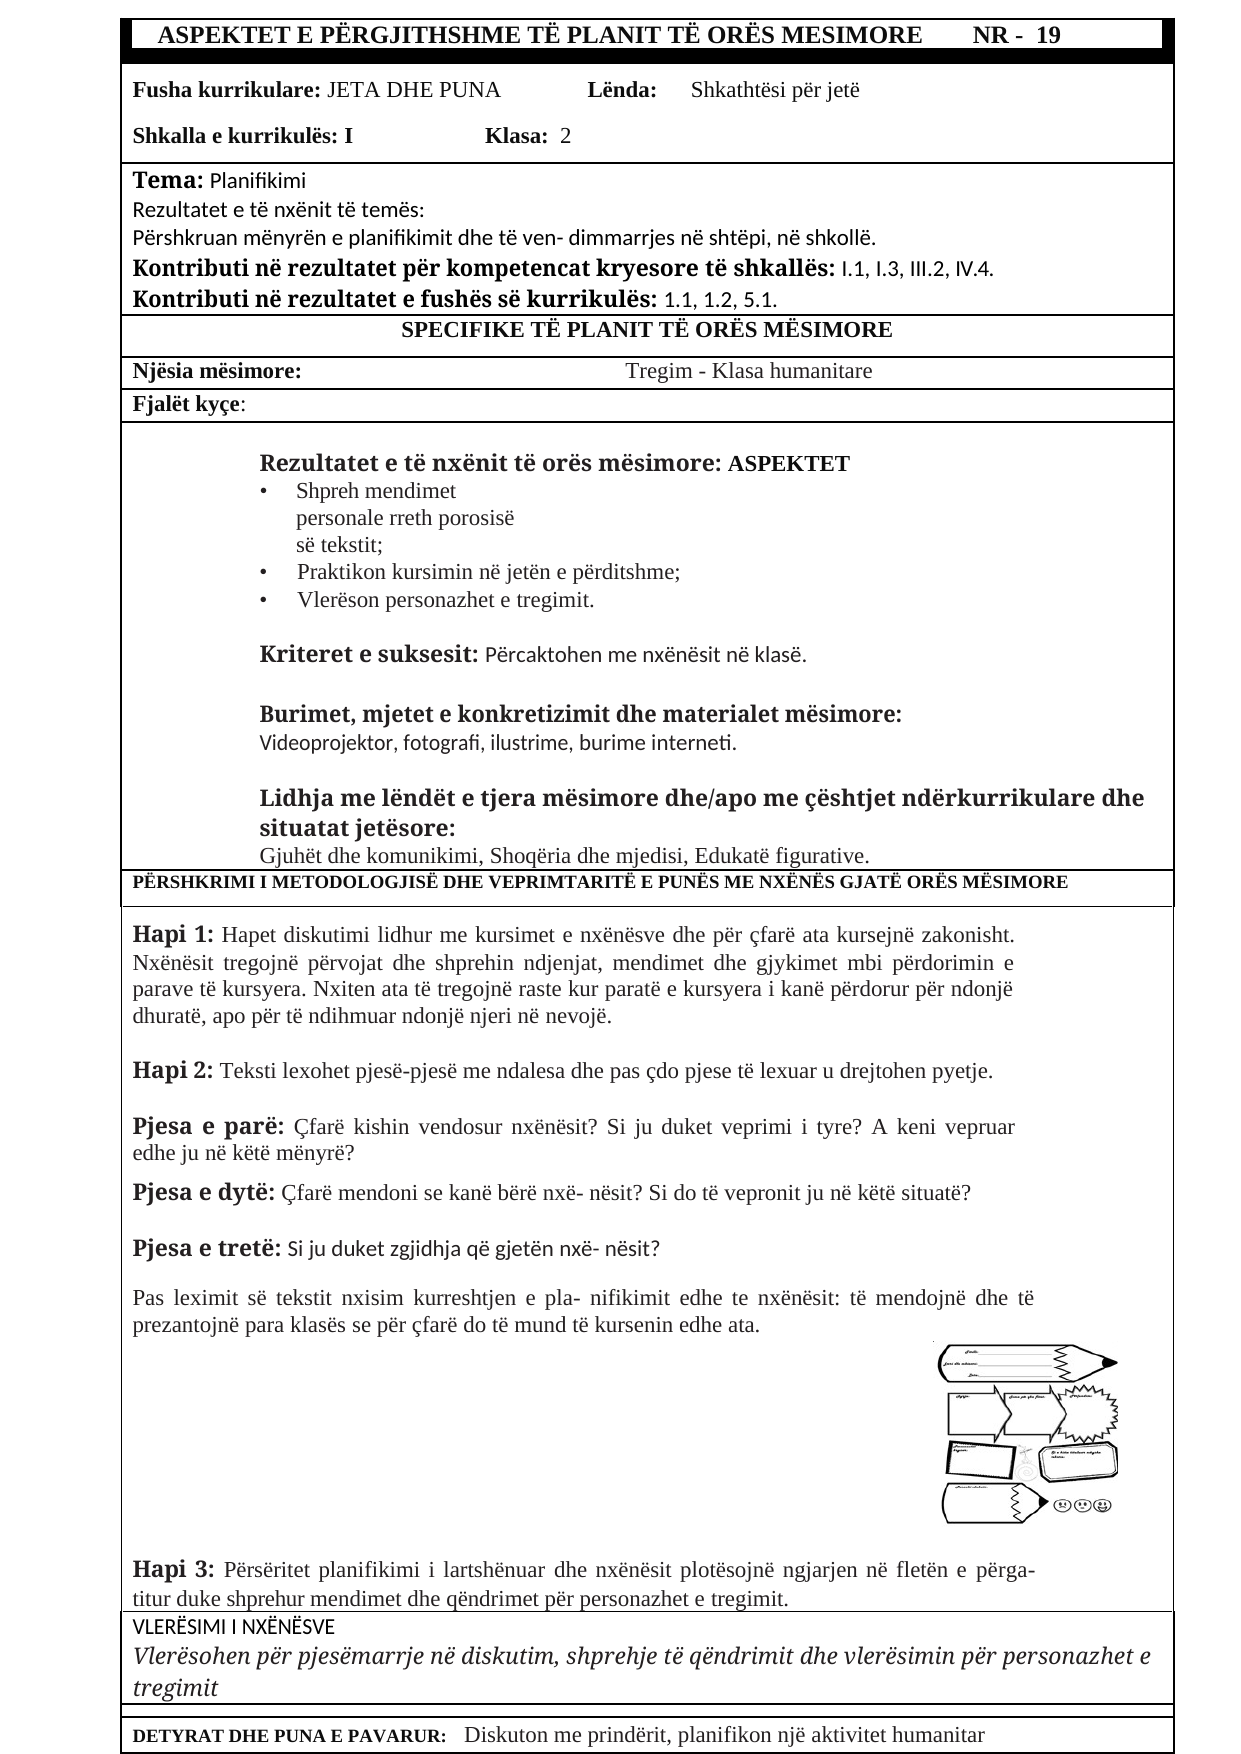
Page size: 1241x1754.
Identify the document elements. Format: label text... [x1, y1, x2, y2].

table_cell Njësia mësimore: Tregim - Klasa humanitare [122, 358, 1173, 388]
table_cell Tema: Planifikimi Rezultatet e të nxënit të temës: Përshkruan mënyrën e planifikimit dhe të ven- dimmarrjes në shtëpi, në shkollë. Kontributi në rezultatet për kompetencat kryesore të shkallës: I.1, I.3, III.2, IV.4. Kontributi në rezultatet e fushës së kurrikulës: 1.1, 1.2, 5.1. [122, 164, 1173, 314]
table_cell Hapi 1: Hapet diskutimi lidhur me kursimet e nxënësve dhe për çfarë ata kursejnë zakonisht. Nxënësit tregojnë përvojat dhe shprehin ndjenjat, mendimet dhe gjykimet mbi përdorimin e parave të kursyera. Nxiten ata të tregojnë raste kur paratë e kursyera i kanë përdorur për ndonjë dhuratë, apo për të ndihmuar ndonjë njeri në nevojë. Hapi 2: Teksti lexohet pjesë-pjesë me ndalesa dhe pas çdo pjese të lexuar u drejtohen pyetje. Pjesa e parë: Çfarë kishin vendosur nxënësit? Si ju duket veprimi i tyre? A keni vepruar edhe ju në këtë mënyrë? Pjesa e dytë: Çfarë mendoni se kanë bërë nxë- nësit? Si do të vepronit ju në këtë situatë? Pjesa e tretë: Si ju duket zgjidhja që gjetën nxë- nësit? Pas leximit së tekstit nxisim kurreshtjen e pla- nifikimit edhe te nxënësit: të mendojnë dhe të prezantojnë para klasës se për çfarë do të mund të kursenin edhe ata. Hapi 3: Përsëritet planifikimi i lartshënuar dhe nxënësit plotësojnë ngjarjen në fletën e përga- titur duke shprehur mendimet dhe qëndrimet për personazhet e tregimit. [122, 906, 1173, 1611]
table_cell SPECIFIKE TË PLANIT TË ORËS MËSIMORE [122, 316, 1173, 356]
table_cell Fjalët kyçe: [122, 390, 1173, 421]
table_cell Fusha kurrikulare: JETA DHE PUNA Lënda: Shkathtësi për jetë Shkalla e kurrikulës: I Klasa: 2 [122, 64, 1173, 162]
table_cell DETYRAT DHE PUNA E PAVARUR: Diskuton me prindërit, planifikon një aktivitet humanitar [122, 1718, 1173, 1752]
table_cell PËRSHKRIMI I METODOLOGJISË DHE VEPRIMTARITË E PUNËS ME NXËNËS GJATË ORËS MËSIMORE [122, 871, 1173, 906]
table_cell VLERËSIMI I NXËNËSVE Vlerësohen për pjesëmarrje në diskutim, shprehje të qëndrimit dhe vlerësimin për personazhet e tregimit [122, 1611, 1173, 1703]
table_cell Rezultatet e të nxënit të orës mësimore: ASPEKTET Shpreh mendimet personale rreth porosisë së tekstit; Praktikon kursimin në jetën e përditshme; Vlerëson personazhet e tregimit. Kriteret e suksesit: Përcaktohen me nxënësit në klasë. Burimet, mjetet e konkretizimit dhe materialet mësimore: Videoprojektor, fotografi, ilustrime, burime interneti. Lidhja me lëndët e tjera mësimore dhe/apo me çështjet ndërkurrikulare dhe situatat jetësore: Gjuhët dhe komunikimi, Shoqëria dhe mjedisi, Edukatë figurative. [122, 423, 1173, 869]
table_header ASPEKTET E PËRGJITHSHME TË PLANIT TË ORËS MESIMORE NR - 19 [122, 20, 1173, 62]
table_cell [122, 1705, 1173, 1716]
picture [933, 1341, 1118, 1527]
